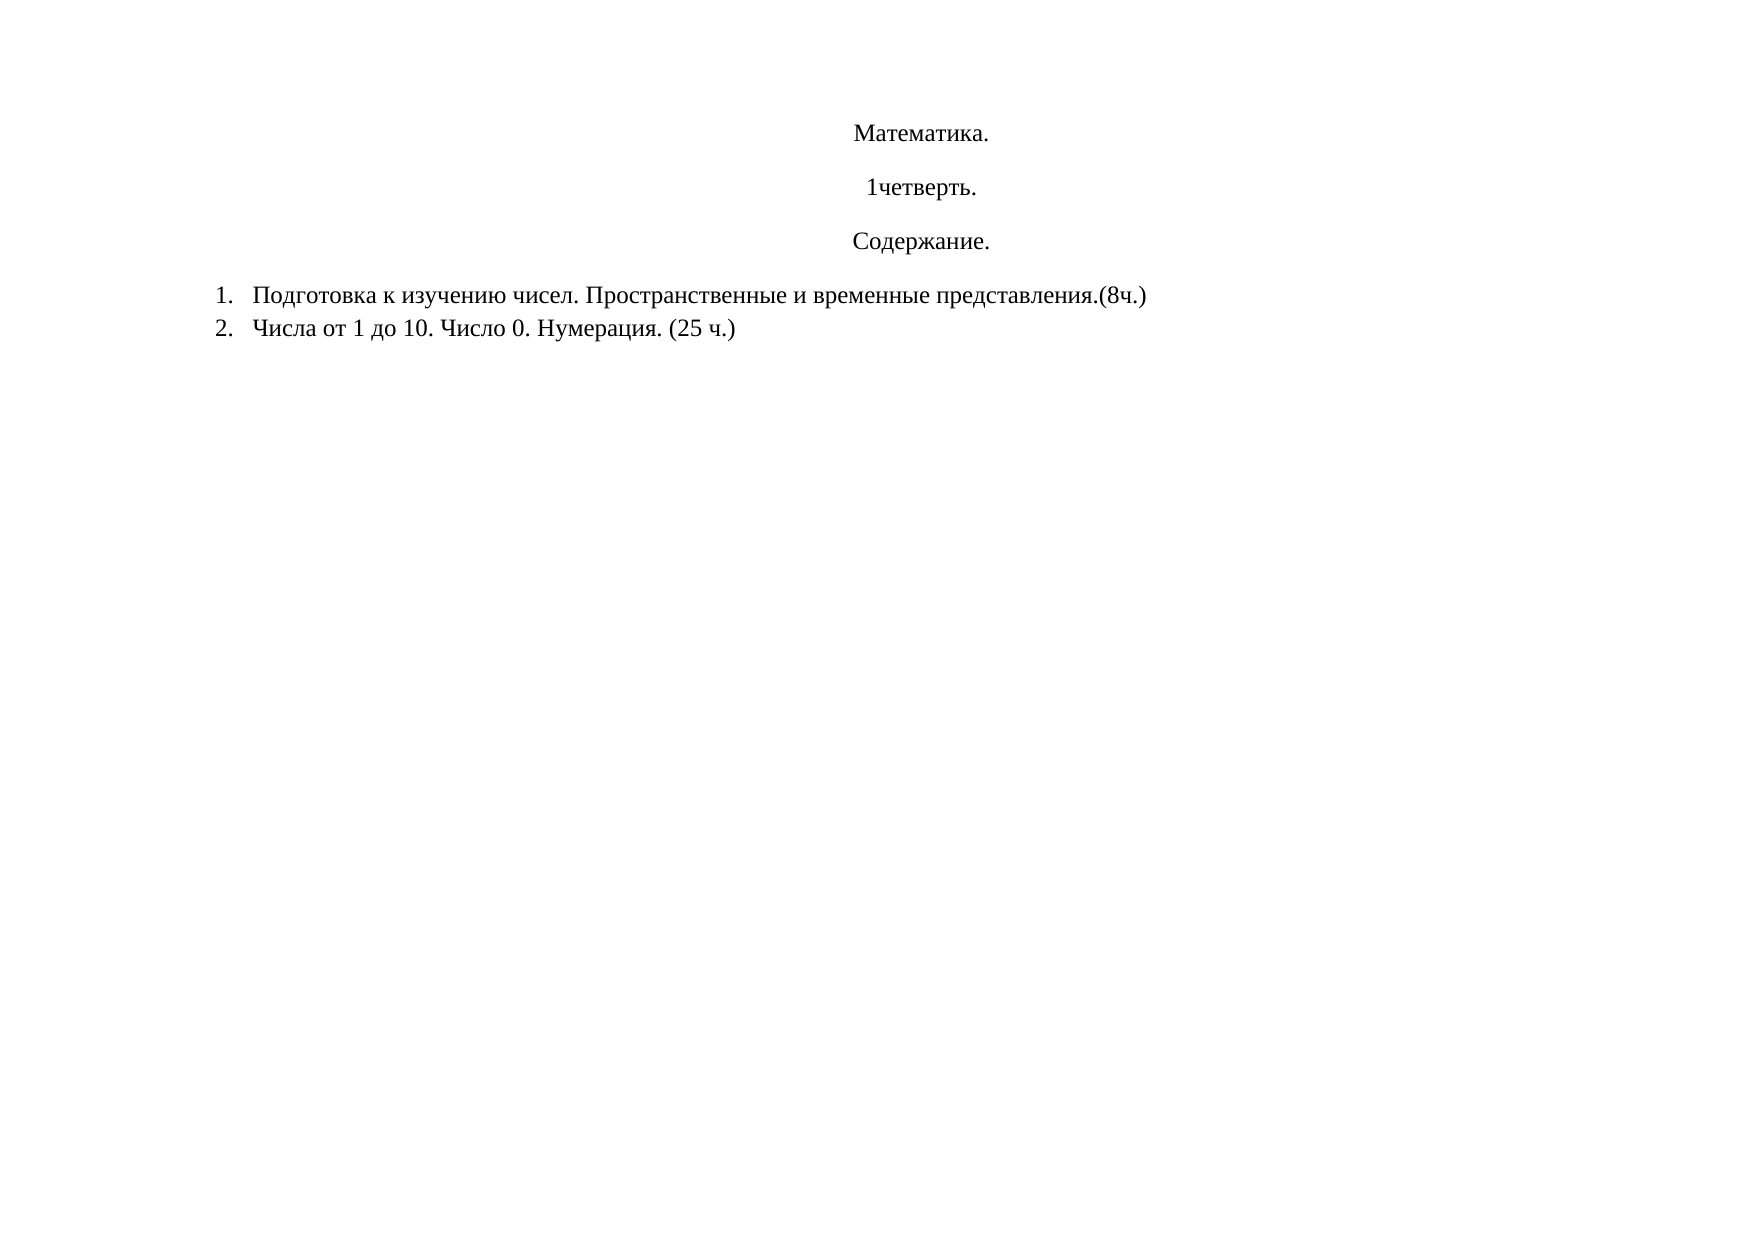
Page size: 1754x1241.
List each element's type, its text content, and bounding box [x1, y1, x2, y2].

text 1четверть. [177, 172, 1665, 201]
text Математика. [177, 118, 1665, 147]
list Числа от 1 до 10. Число 0. Нумерация. (25 ч.) [215, 313, 1665, 341]
text Содержание. [177, 226, 1665, 254]
list Подготовка к изучению чисел. Пространственные и временные представления.(8ч.) [215, 280, 1665, 308]
